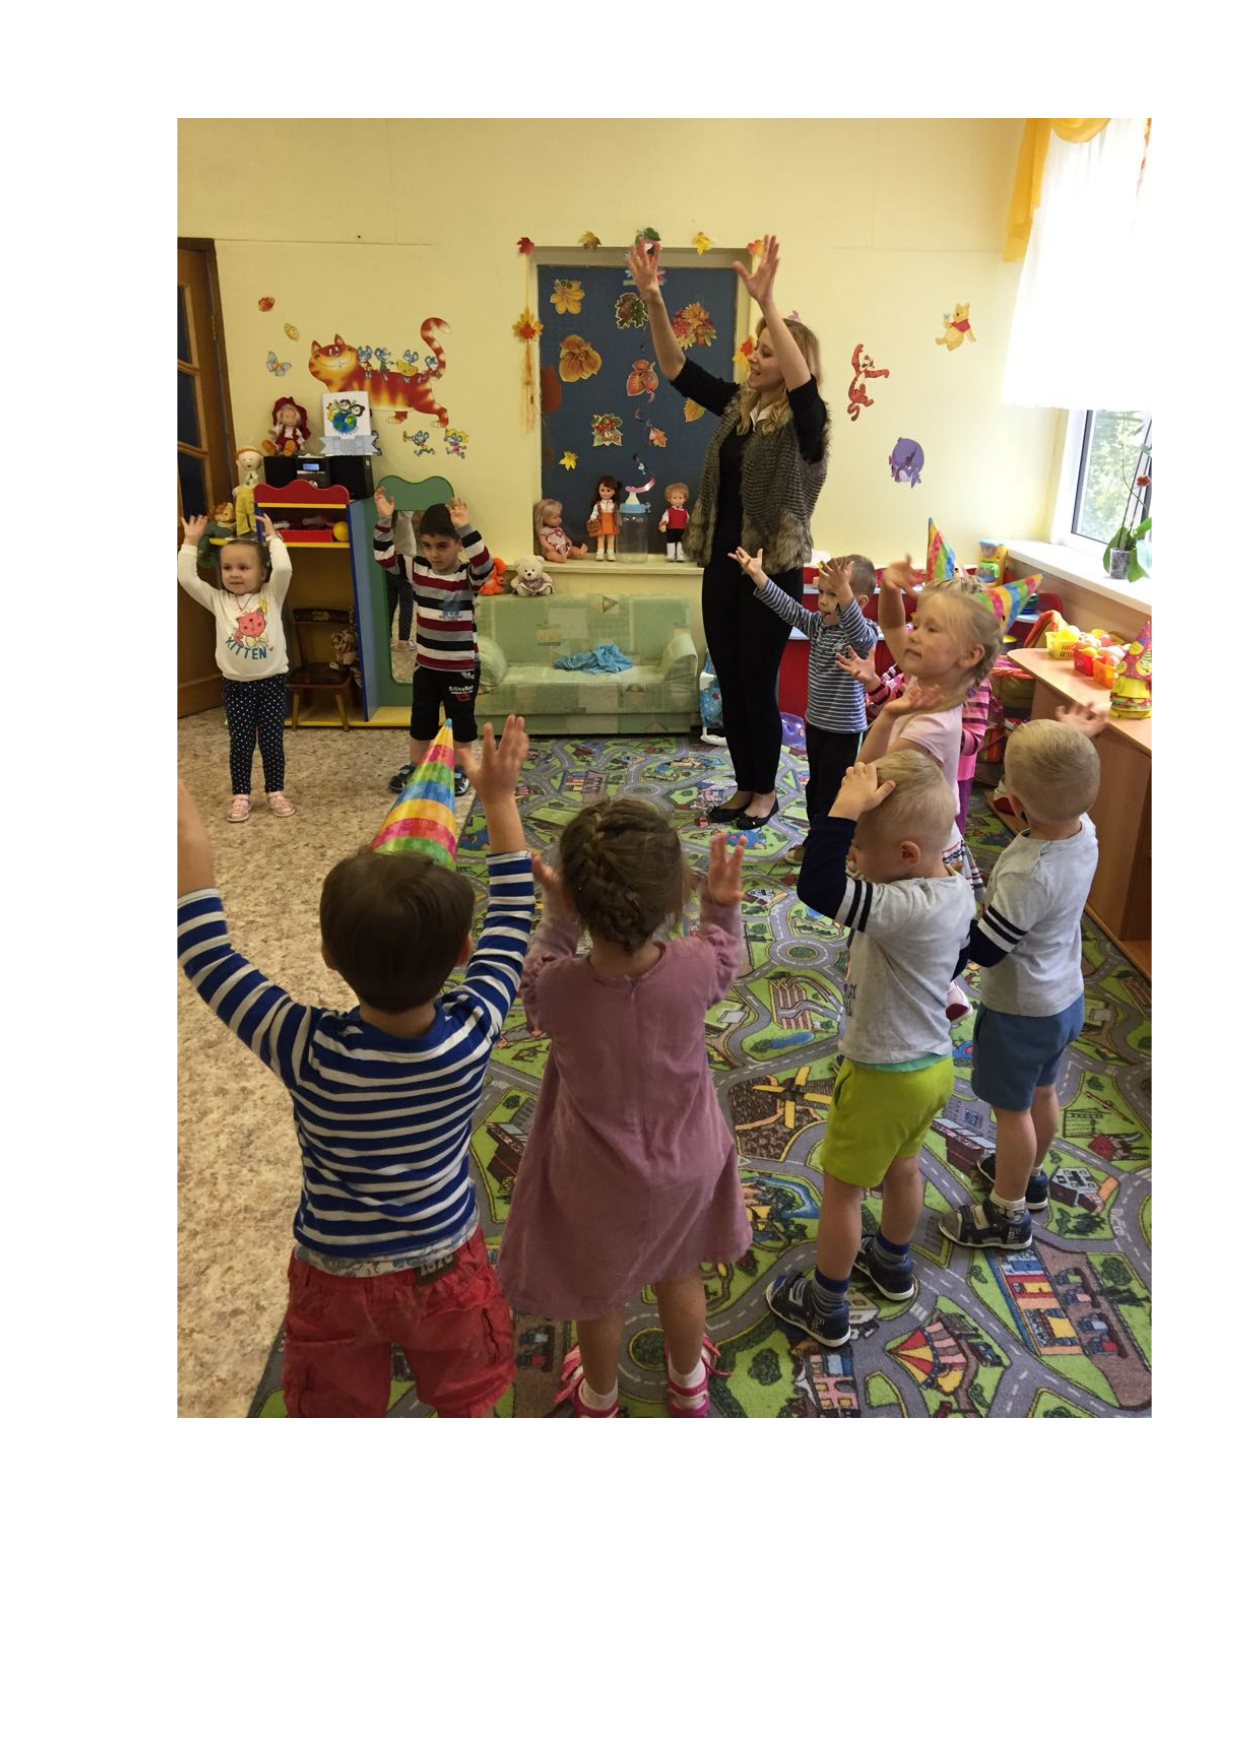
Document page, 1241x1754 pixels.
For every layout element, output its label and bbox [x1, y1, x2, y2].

picture [177, 118, 1152, 1418]
